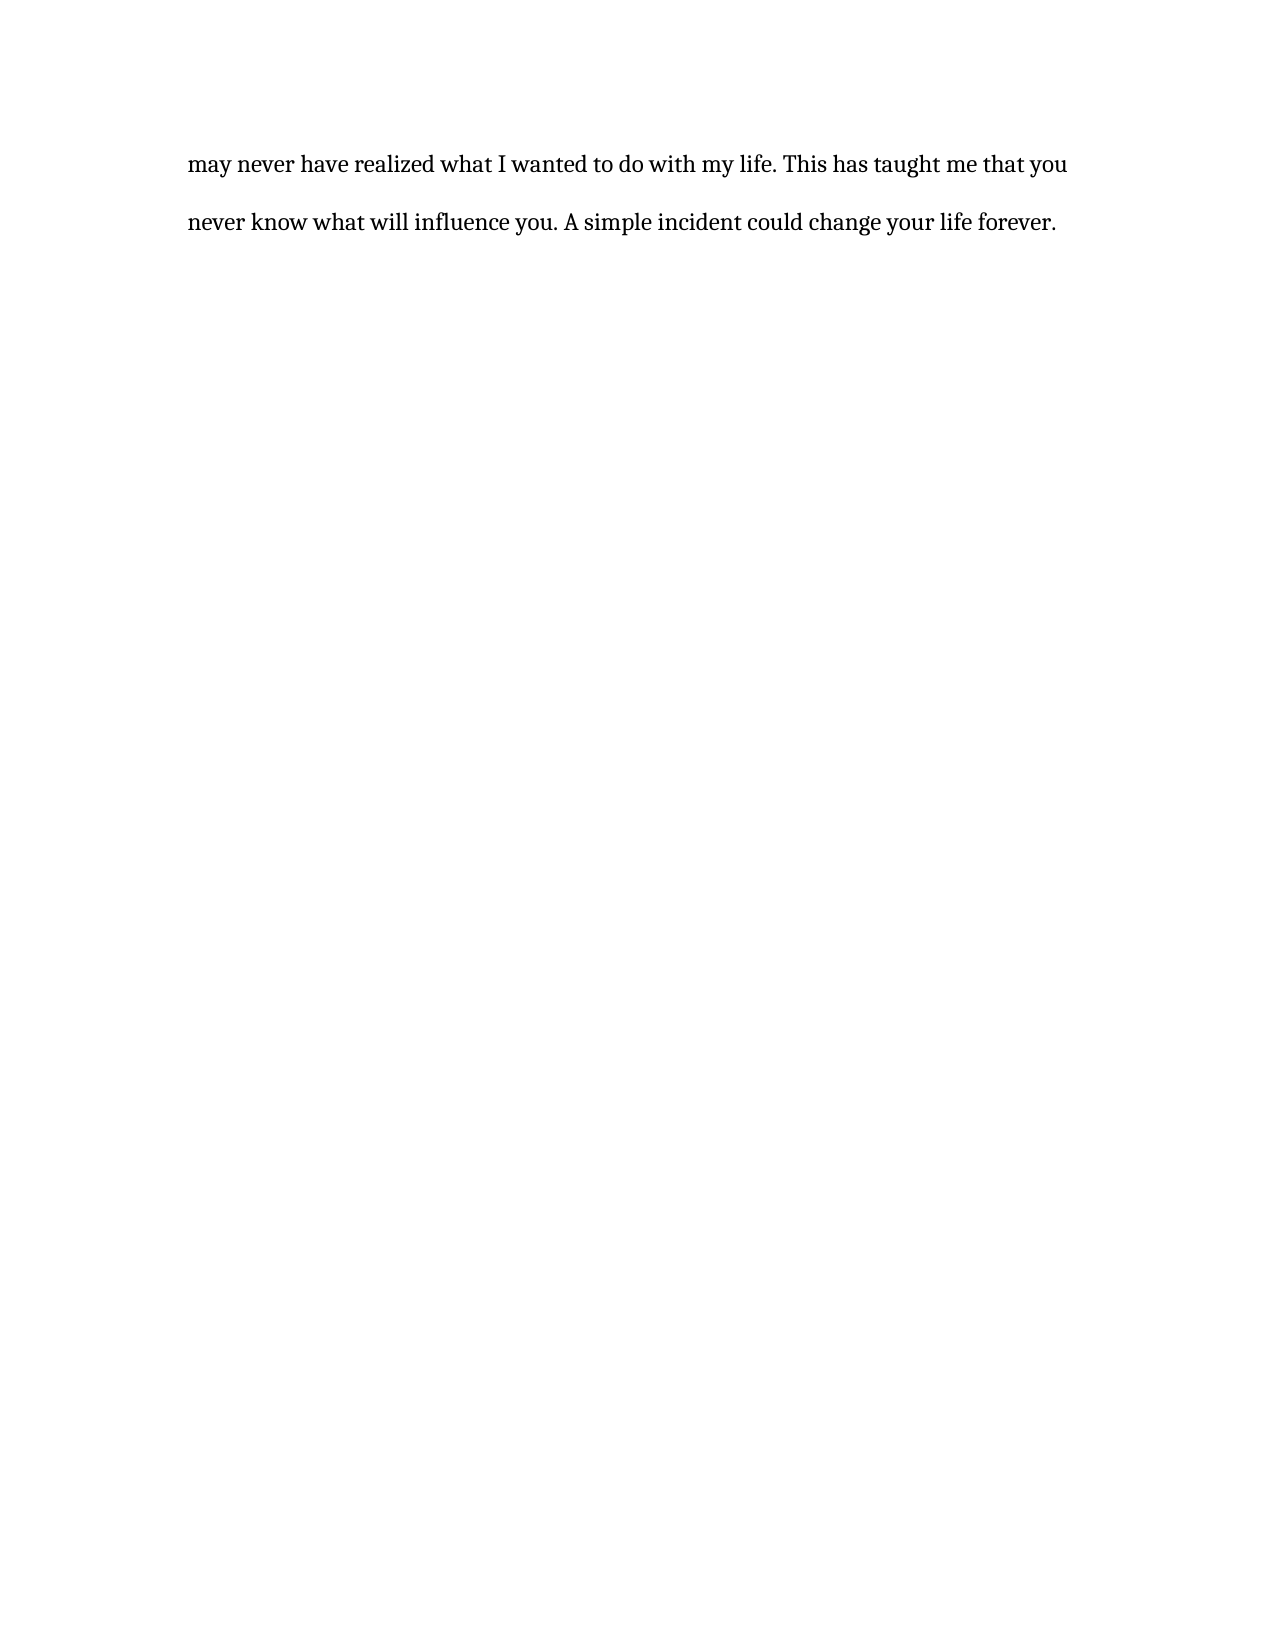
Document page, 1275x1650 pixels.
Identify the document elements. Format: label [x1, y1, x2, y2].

text [187, 150, 1087, 236]
